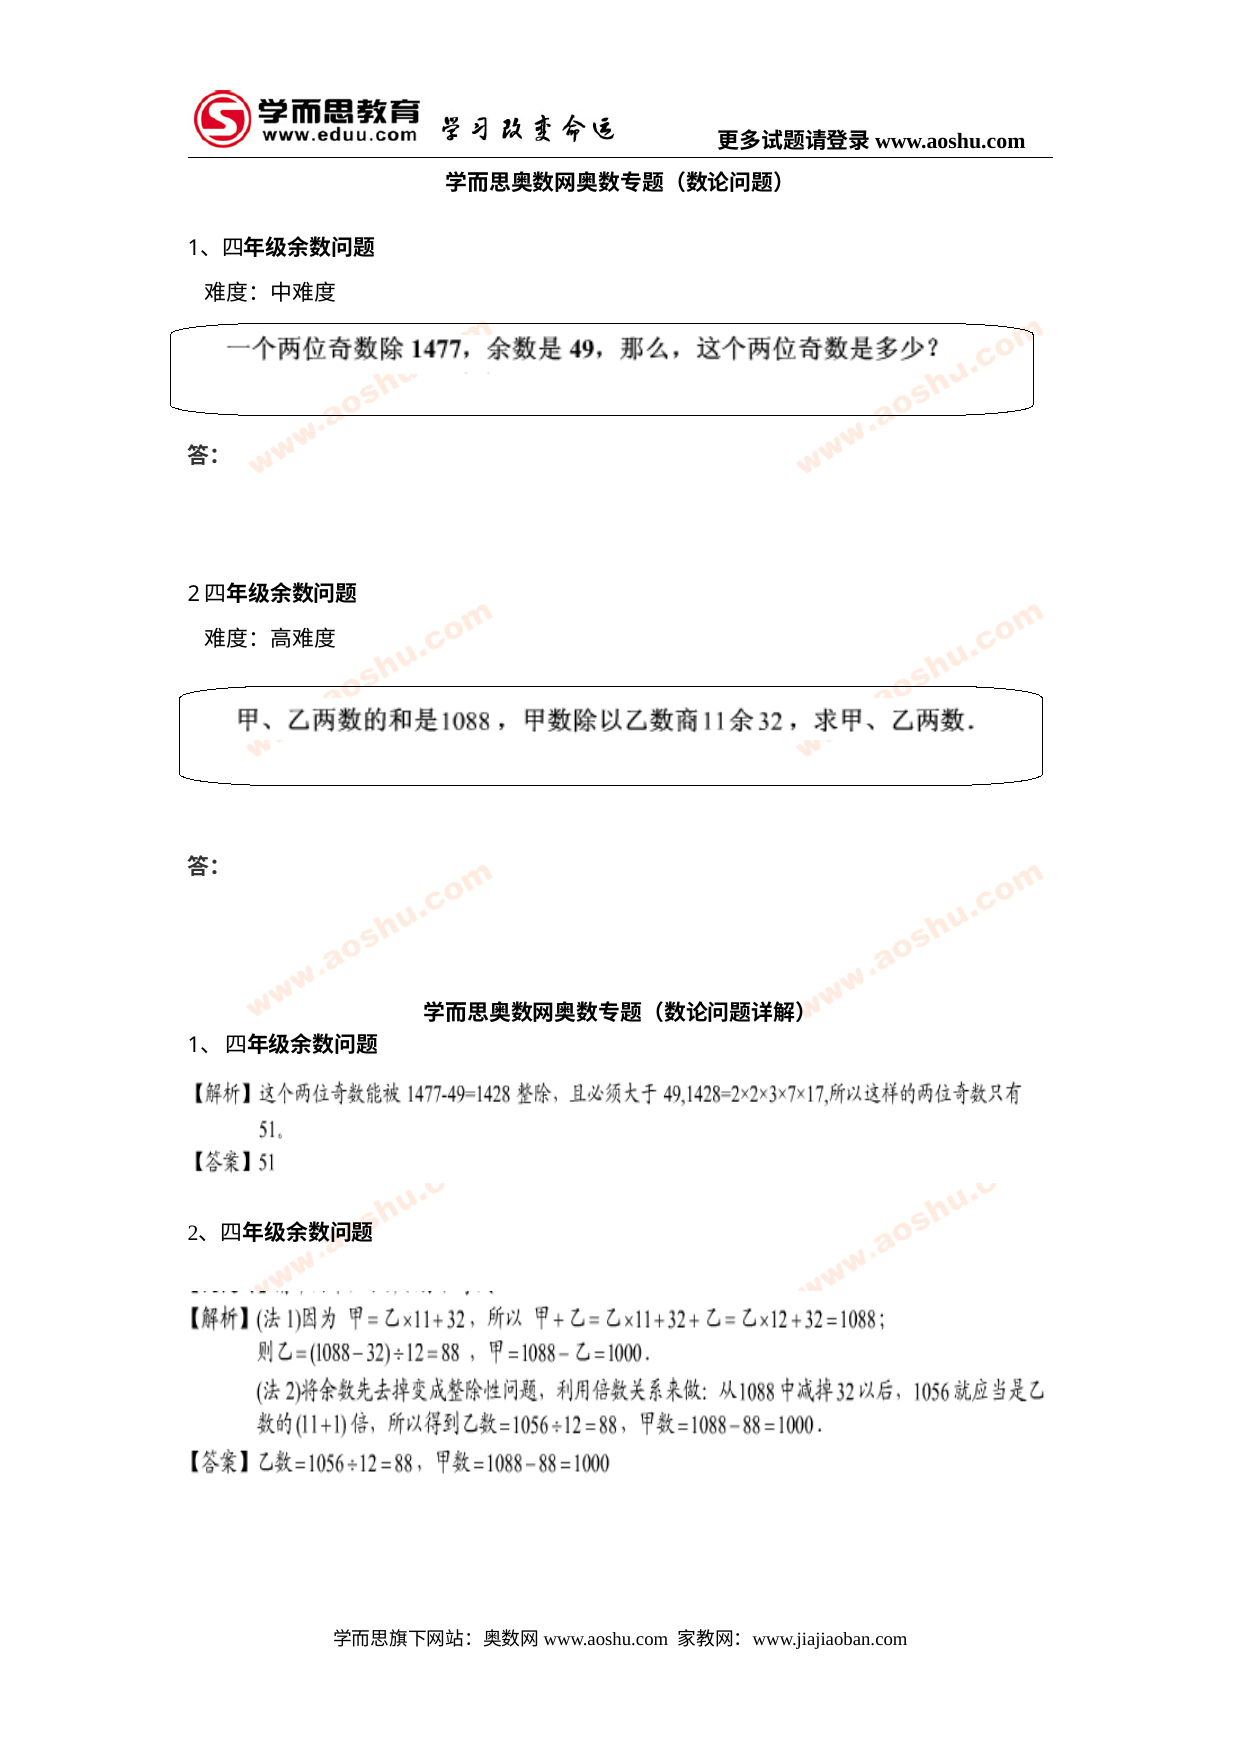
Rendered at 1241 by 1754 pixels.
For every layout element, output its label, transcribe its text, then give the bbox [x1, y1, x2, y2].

text 答： [187, 437, 1053, 470]
list 四年级余数问题 [187, 1027, 1053, 1059]
text 学而思奥数网奥数专题（数论问题详解） [187, 994, 1053, 1027]
text 学而思奥数网奥数专题（数论问题） [187, 165, 1053, 197]
text 难度：中难度 [187, 275, 1053, 307]
text 2、四年级余数问题 [187, 1214, 1053, 1247]
picture [187, 1071, 1046, 1183]
text 1、四年级余数问题 [187, 230, 1053, 262]
text 难度：高难度 [187, 621, 1053, 653]
text 答： [187, 848, 1053, 881]
picture [211, 335, 957, 374]
text 2四年级余数问题 [187, 576, 1053, 608]
picture [187, 88, 713, 148]
picture [220, 698, 1011, 740]
picture [187, 1291, 1052, 1491]
